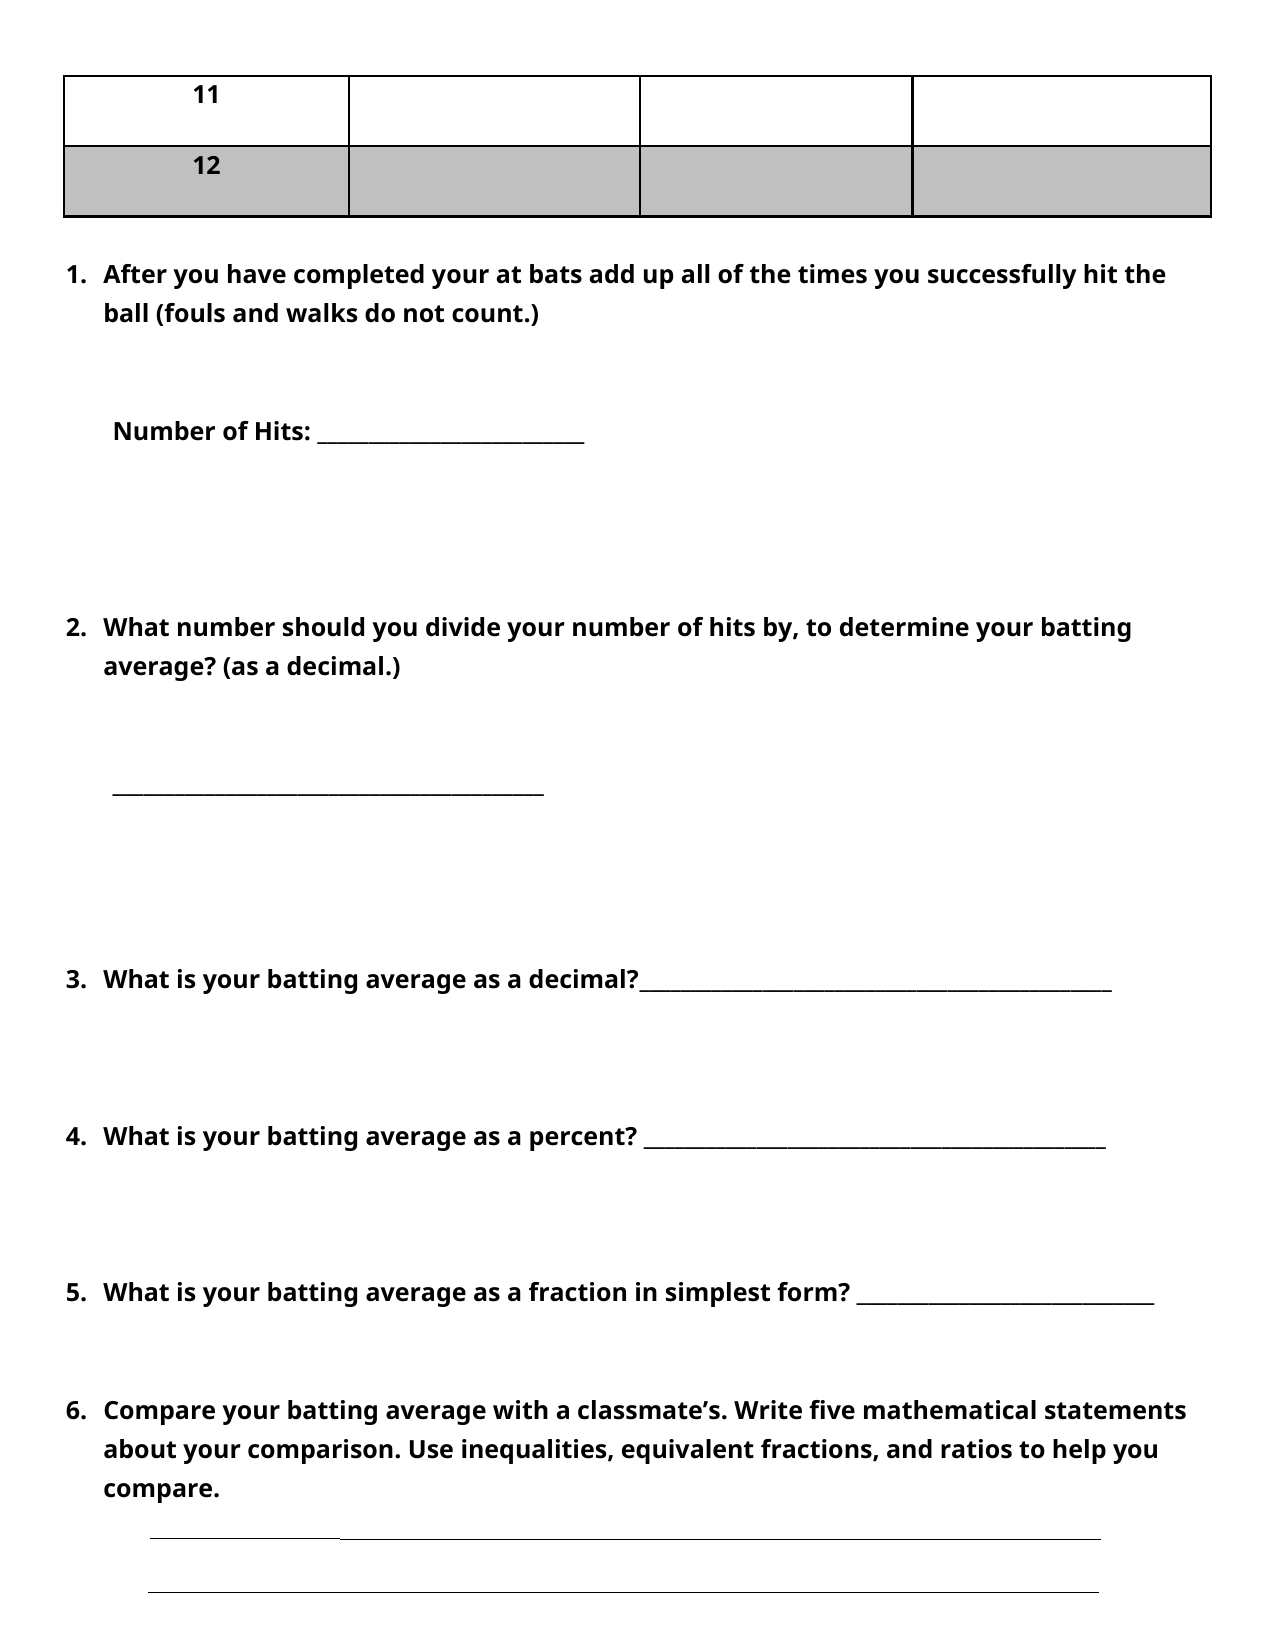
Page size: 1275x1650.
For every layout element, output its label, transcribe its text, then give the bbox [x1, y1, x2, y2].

table_cell [641, 147, 911, 215]
list What is your batting average as a percent? _____________________________________________ [66, 1118, 1200, 1152]
text __________________________________________ [75, 766, 1200, 800]
table_cell 11 [65, 77, 348, 145]
list What is your batting average as a fraction in simplest form? _____________________________ [66, 1275, 1200, 1309]
table_cell [914, 147, 1210, 215]
table_cell 12 [65, 147, 348, 215]
list Compare your batting average with a classmate’s. Write five mathematical statements about your comparison. Use inequalities, equivalent fractions, and ratios to help you compare. [66, 1392, 1200, 1505]
table_cell [350, 77, 639, 145]
list What is your batting average as a decimal?______________________________________________ [66, 962, 1200, 996]
table_cell [914, 77, 1210, 145]
list What number should you divide your number of hits by, to determine your batting average? (as a decimal.) [66, 609, 1200, 682]
table_cell [350, 147, 639, 215]
table_cell [641, 77, 911, 145]
text Number of Hits: __________________________ [66, 413, 1200, 447]
list After you have completed your at bats add up all of the times you successfully hit the ball (fouls and walks do not count.) [66, 257, 1200, 330]
